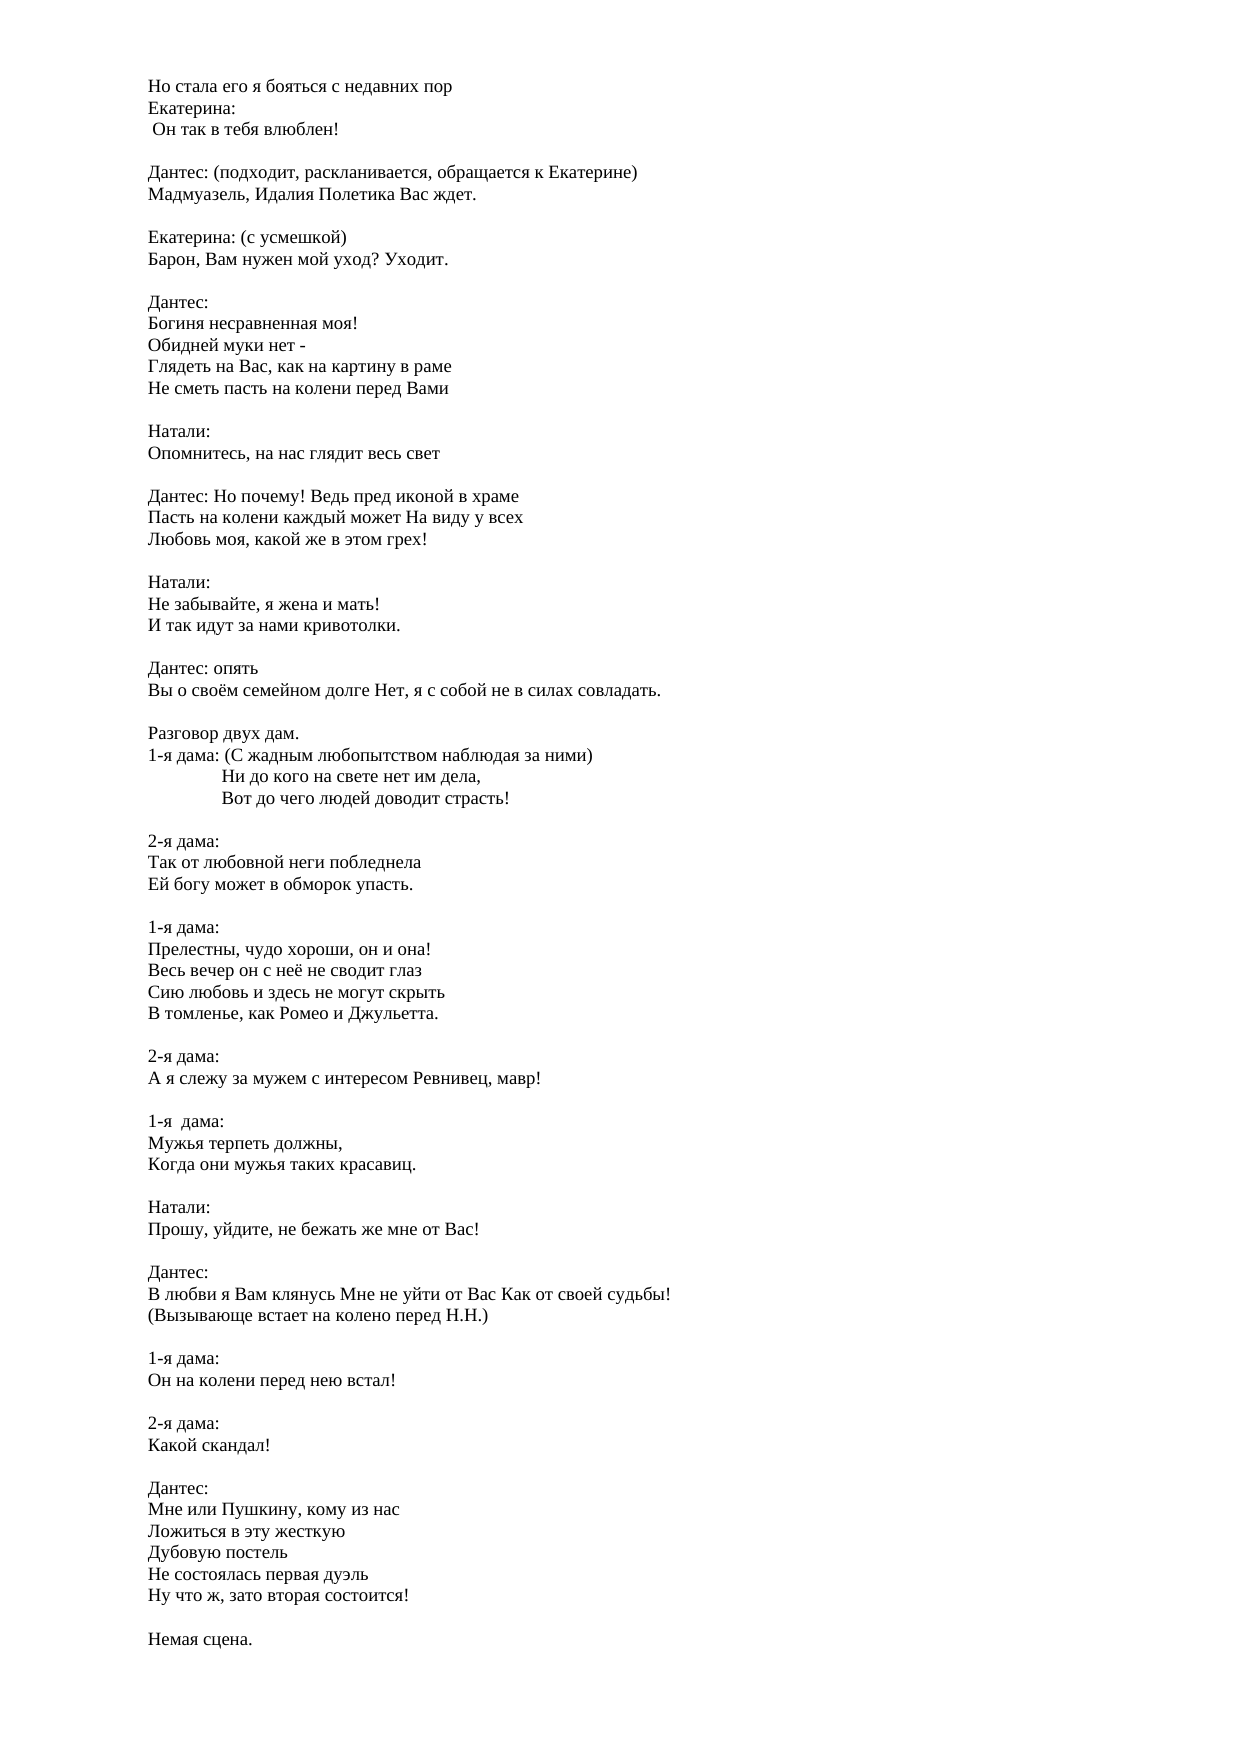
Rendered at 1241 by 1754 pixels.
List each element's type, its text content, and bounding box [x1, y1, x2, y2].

text Не забывайте, я жена и мать! [74, 592, 1137, 614]
text Екатерина: (с усмешкой) [74, 226, 1137, 247]
text Но стала его я бояться с недавних пор [74, 75, 1137, 97]
text Вот до чего людей доводит страсть! [147, 787, 1137, 808]
text Дантес: Но почему! Ведь пред иконой в храме [74, 485, 1137, 506]
text Прошу, уйдите, не бежать же мне от Вас! [74, 1218, 1137, 1239]
text А я слежу за мужем с интересом Ревнивец, мавр! [111, 1067, 1137, 1088]
text Разговор двух дам. [74, 722, 1137, 743]
text Он на колени перед нею встал! [148, 1369, 1137, 1390]
text Прелестны, чудо хороши, он и она! [148, 937, 1137, 959]
text Ей богу может в обморок упасть. [148, 873, 1137, 894]
text Глядеть на Вас, как на картину в раме [74, 355, 1137, 377]
text 2-я дама: [148, 1412, 1137, 1433]
text Любовь моя, какой же в этом грех! [74, 528, 1137, 549]
text Не сметь пасть на колени перед Вами [74, 377, 1137, 398]
text Натали: [74, 571, 1137, 592]
text Так от любовной неги побледнела [148, 851, 1137, 873]
text Обидней муки нет - [74, 334, 1137, 355]
text Не состоялась первая дуэль [74, 1563, 1137, 1584]
text Натали: [74, 1196, 1137, 1218]
text Барон, Вам нужен мой уход? Уходит. [74, 247, 1137, 269]
text Мне или Пушкину, кому из нас [74, 1498, 1137, 1520]
text (Вызывающе встает на колено перед Н.Н.) [74, 1304, 1137, 1326]
text Дантес: [74, 1477, 1137, 1498]
text Весь вечер он с неё не сводит глаз [74, 959, 1137, 981]
text Опомнитесь, на нас глядит весь свет [74, 442, 1137, 463]
text 2-я дама: [111, 1045, 1137, 1067]
text Богиня несравненная моя! [74, 312, 1137, 334]
text Дантес: [74, 1261, 1137, 1282]
text Когда они мужья таких красавиц. [74, 1153, 1137, 1175]
text В томленье, как Ромео и Джульетта. [74, 1002, 1137, 1024]
text Дантес: (подходит, раскланивается, обращается к Екатерине) [74, 161, 1137, 183]
text Ну что ж, зато вторая состоится! [74, 1584, 1137, 1606]
text 1-я дама: [74, 1110, 1137, 1132]
text Дубовую постель [74, 1541, 1137, 1563]
text Ложиться в эту жесткую [74, 1520, 1137, 1541]
text 1-я дама: [148, 1347, 1137, 1369]
text Мужья терпеть должны, [74, 1132, 1137, 1153]
text В любви я Вам клянусь Мне не уйти от Вас Как от своей судьбы! [74, 1282, 1137, 1304]
text 1-я дама: [148, 916, 1137, 937]
text Какой скандал! [148, 1433, 1137, 1455]
text 1-я дама: (С жадным любопытством наблюдая за ними) [74, 743, 1137, 765]
text И так идут за нами кривотолки. [74, 614, 1137, 636]
text Он так в тебя влюблен! [74, 118, 1137, 140]
text Дантес: опять [74, 657, 1137, 679]
text Ни до кого на свете нет им дела, [74, 765, 1137, 787]
text Дантес: [74, 291, 1137, 312]
text Мадмуазель, Идалия Полетика Вас ждет. [74, 183, 1137, 204]
text Немая сцена. [74, 1627, 1137, 1649]
text Вы о своём семейном долге Нет, я с собой не в силах совладать. [74, 679, 1137, 700]
text 2-я дама: [148, 830, 1137, 851]
text Натали: [74, 420, 1137, 442]
text Сию любовь и здесь не могут скрыть [74, 981, 1137, 1002]
text Пасть на колени каждый может На виду у всех [74, 506, 1137, 528]
text Екатерина: [74, 97, 1137, 118]
